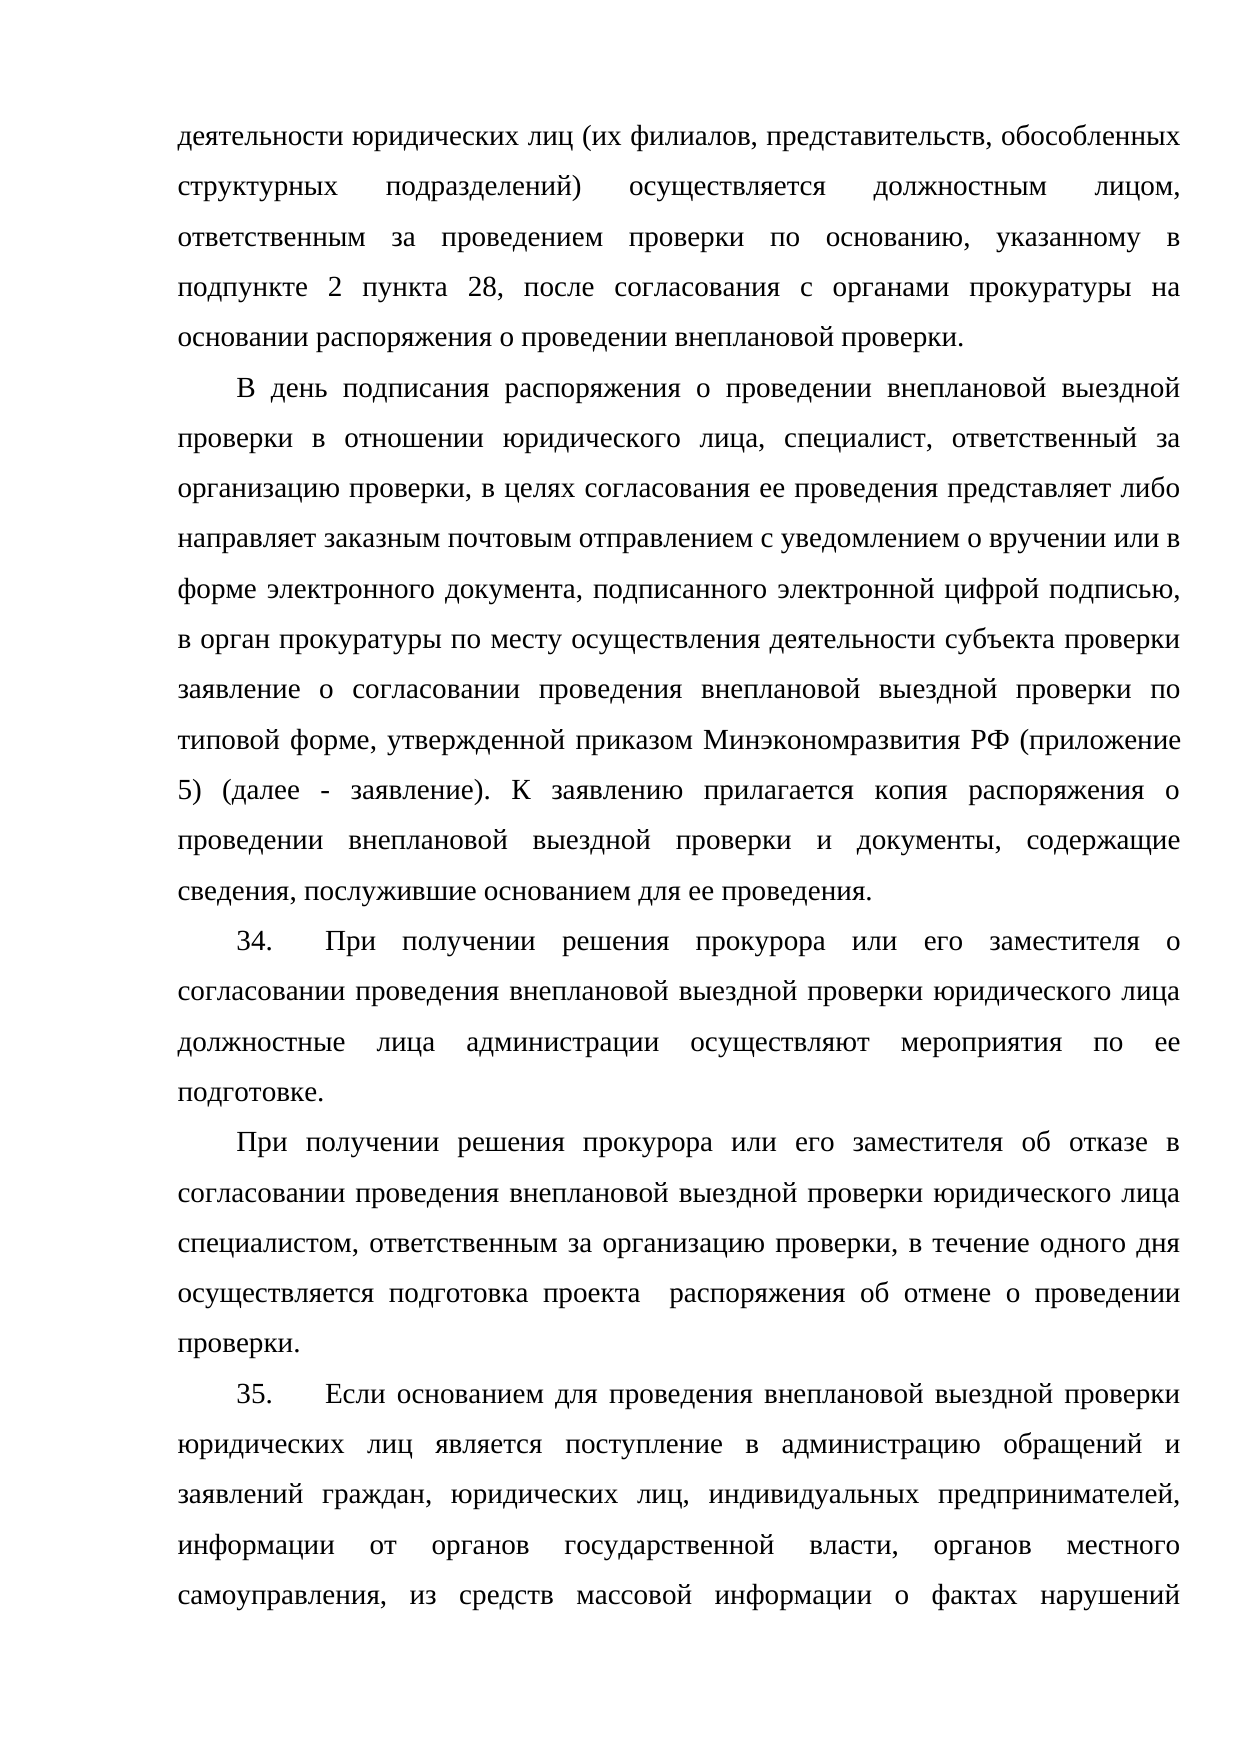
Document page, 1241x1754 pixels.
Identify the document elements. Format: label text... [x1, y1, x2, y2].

text В день подписания распоряжения о проведении внеплановой выездной проверки в отношении юридического лица, специалист, ответственный за организацию проверки, в целях согласования ее проведения представляет либо направляет заказным почтовым отправлением с уведомлением о вручении или в форме электронного документа, подписанного электронной цифрой подписью, в орган прокуратуры по месту осуществления деятельности субъекта проверки заявление о согласовании проведения внеплановой выездной проверки по типовой форме, утвержденной приказом Минэкономразвития РФ (приложение 5) (далее - заявление). К заявлению прилагается копия распоряжения о проведении внеплановой выездной проверки и документы, содержащие сведения, послужившие основанием для ее проведения. [177, 370, 1181, 906]
list При получении решения прокурора или его заместителя о согласовании проведения внеплановой выездной проверки юридического лица должностные лица администрации осуществляют мероприятия по ее подготовке. [177, 923, 1181, 1108]
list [177, 1376, 1181, 1611]
text При получении решения прокурора или его заместителя об отказе в согласовании проведения внеплановой выездной проверки юридического лица специалистом, ответственным за организацию проверки, в течение одного дня осуществляется подготовка проекта распоряжения об отмене о проведении проверки. [177, 1124, 1181, 1359]
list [177, 118, 1181, 353]
